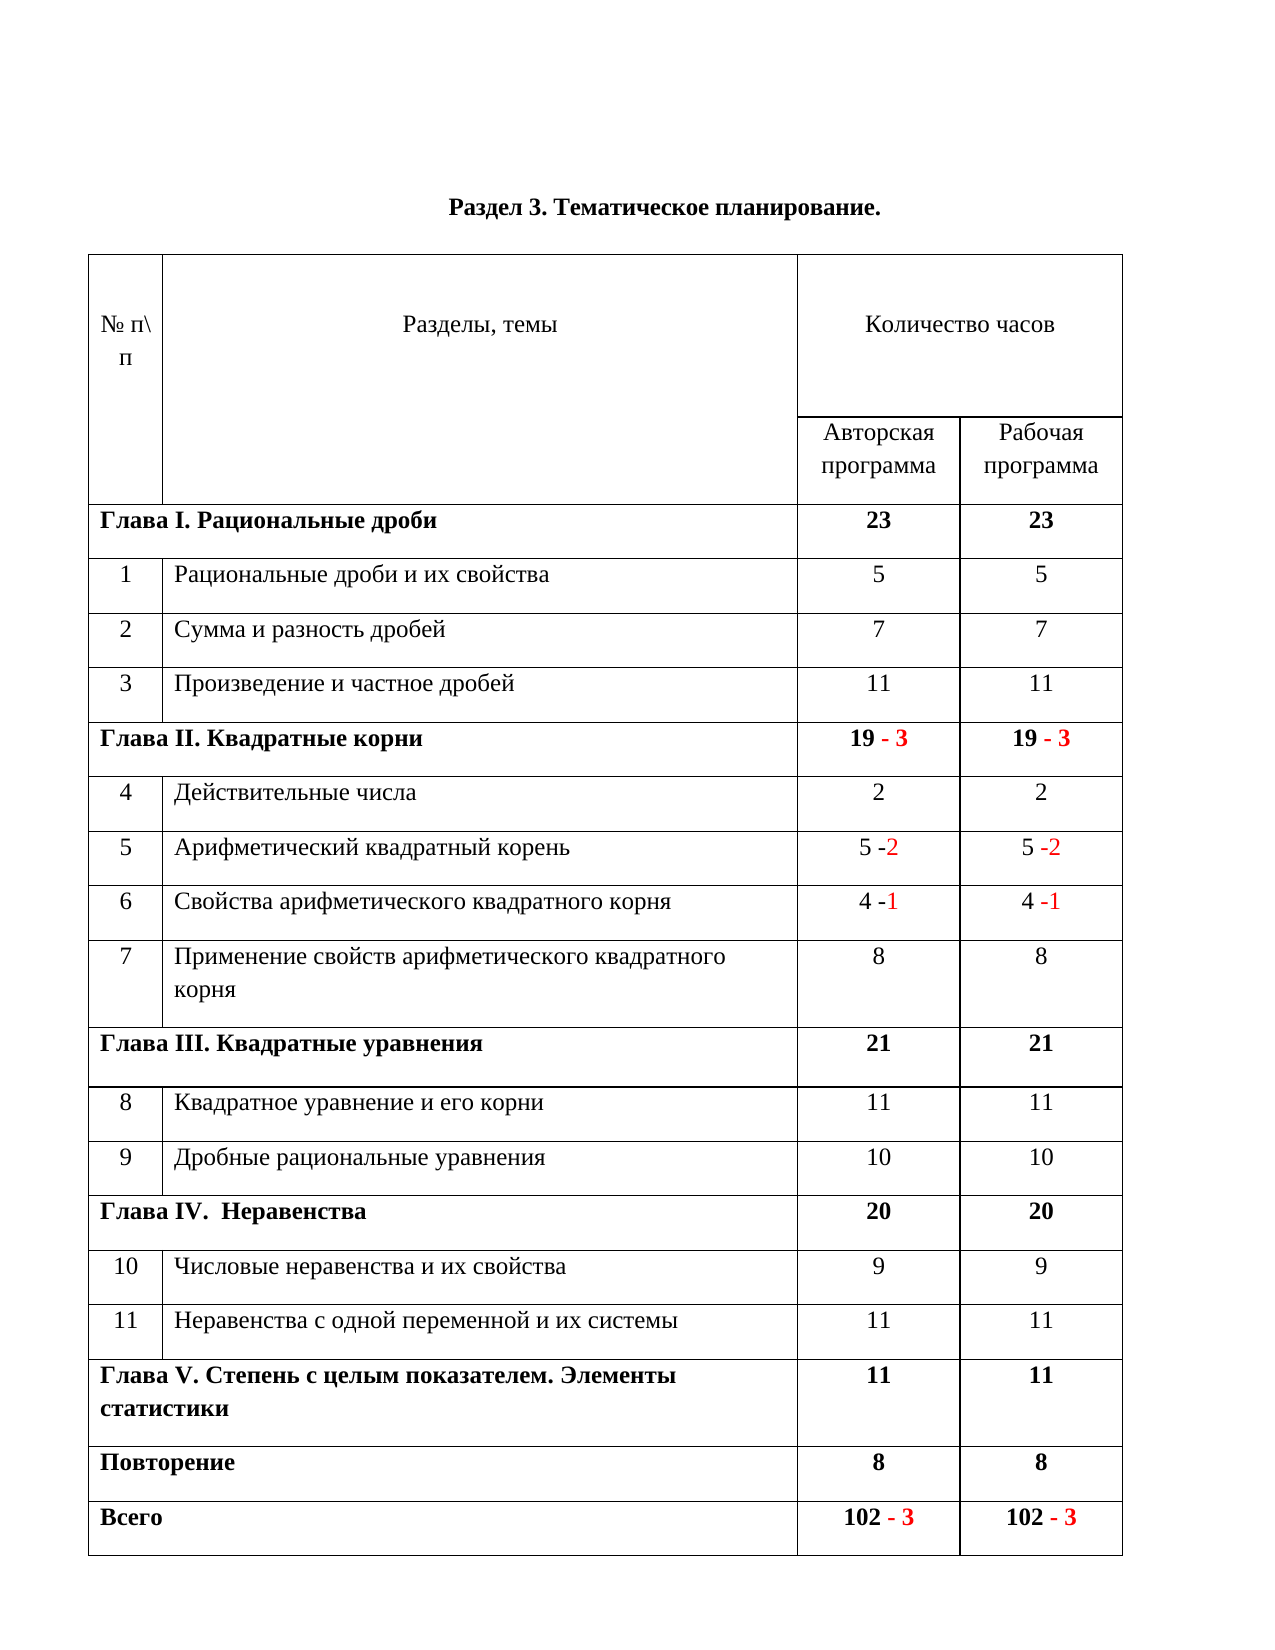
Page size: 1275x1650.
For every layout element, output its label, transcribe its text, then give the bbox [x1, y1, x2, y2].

table_cell 21 [961, 1028, 1122, 1086]
table_cell 11 [961, 668, 1122, 722]
table_cell Глава V. Степень с целым показателем. Элементы статистики [89, 1360, 797, 1446]
table_cell Всего [89, 1502, 797, 1555]
text Раздел 3. Тематическое планирование. [118, 188, 1211, 221]
table_cell 9 [89, 1142, 162, 1195]
table_cell Авторская программа [798, 418, 959, 504]
table_cell 2 [89, 614, 162, 667]
table_cell 5 -2 [798, 832, 959, 885]
table_cell 5 [798, 559, 959, 613]
table_cell 8 [798, 941, 959, 1027]
table_cell Глава III. Квадратные уравнения [89, 1028, 797, 1086]
table_cell Глава IV. Неравенства [89, 1196, 797, 1250]
table_cell 23 [961, 505, 1122, 558]
table_cell Повторение [89, 1447, 797, 1501]
table_cell 8 [961, 1447, 1122, 1501]
table_cell 4 [89, 777, 162, 831]
table_cell 8 [798, 1447, 959, 1501]
table_cell 21 [798, 1028, 959, 1086]
table_cell 19 - 3 [798, 723, 959, 776]
table_cell 1 [89, 559, 162, 613]
table_cell 11 [798, 1305, 959, 1359]
table_cell Дробные рациональные уравнения [163, 1142, 797, 1195]
table_cell 23 [798, 505, 959, 558]
table_cell 102 - 3 [798, 1502, 959, 1555]
table_cell Арифметический квадратный корень [163, 832, 797, 885]
table_cell 2 [961, 777, 1122, 831]
table_cell 9 [798, 1251, 959, 1304]
table_cell 2 [798, 777, 959, 831]
table_cell Действительные числа [163, 777, 797, 831]
table_cell 11 [89, 1305, 162, 1359]
table_cell 7 [798, 614, 959, 667]
table_cell 4 -1 [798, 886, 959, 940]
table_header № п\п [89, 255, 162, 504]
table_cell 8 [961, 941, 1122, 1027]
table_cell 10 [89, 1251, 162, 1304]
table_header Количество часов [798, 255, 1122, 416]
table_header Разделы, темы [163, 255, 797, 504]
table_cell Квадратное уравнение и его корни [163, 1088, 797, 1141]
table_cell Произведение и частное дробей [163, 668, 797, 722]
table_cell 7 [961, 614, 1122, 667]
table_cell Рабочая программа [961, 418, 1122, 504]
table_cell 5 -2 [961, 832, 1122, 885]
table_cell 11 [798, 1088, 959, 1141]
table_cell 11 [961, 1360, 1122, 1446]
table_cell 20 [798, 1196, 959, 1250]
table_cell 11 [961, 1305, 1122, 1359]
table_cell Числовые неравенства и их свойства [163, 1251, 797, 1304]
table_cell Глава I. Рациональные дроби [89, 505, 797, 558]
table_cell 10 [798, 1142, 959, 1195]
table_cell 102 - 3 [961, 1502, 1122, 1555]
table_cell 6 [89, 886, 162, 940]
table_cell Глава II. Квадратные корни [89, 723, 797, 776]
table_cell 7 [89, 941, 162, 1027]
table_cell 5 [961, 559, 1122, 613]
table_cell 20 [961, 1196, 1122, 1250]
table_cell 11 [798, 1360, 959, 1446]
table_cell 19 - 3 [961, 723, 1122, 776]
table_cell Применение свойств арифметического квадратного корня [163, 941, 797, 1027]
table_cell 11 [798, 668, 959, 722]
table_cell 10 [961, 1142, 1122, 1195]
table_cell 11 [961, 1088, 1122, 1141]
table_cell Сумма и разность дробей [163, 614, 797, 667]
table_cell 5 [89, 832, 162, 885]
table_cell Рациональные дроби и их свойства [163, 559, 797, 613]
table_cell 3 [89, 668, 162, 722]
table_cell 8 [89, 1088, 162, 1141]
table_cell Свойства арифметического квадратного корня [163, 886, 797, 940]
table_cell 4 -1 [961, 886, 1122, 940]
table_cell Неравенства с одной переменной и их системы [163, 1305, 797, 1359]
table_cell 9 [961, 1251, 1122, 1304]
